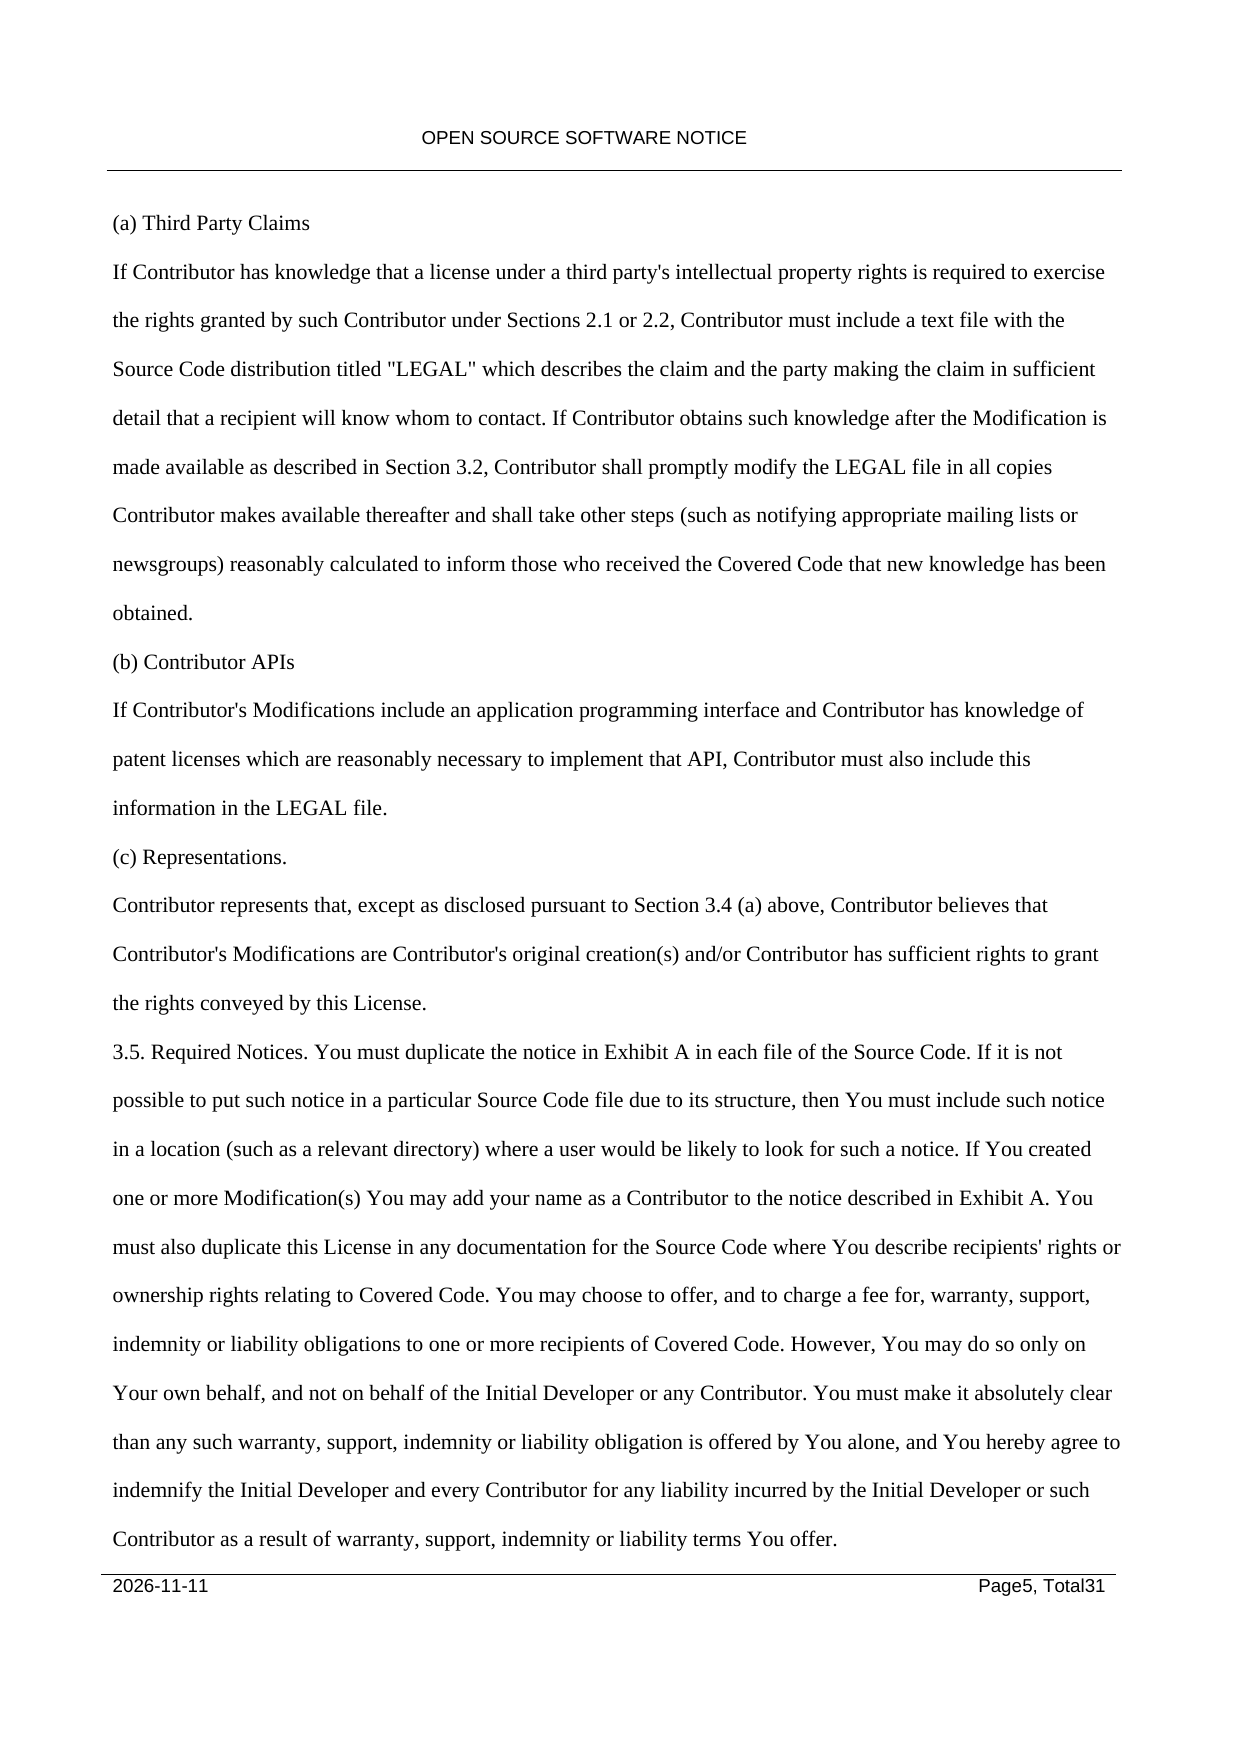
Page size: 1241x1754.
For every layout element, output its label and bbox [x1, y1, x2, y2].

text [112, 206, 1128, 1555]
